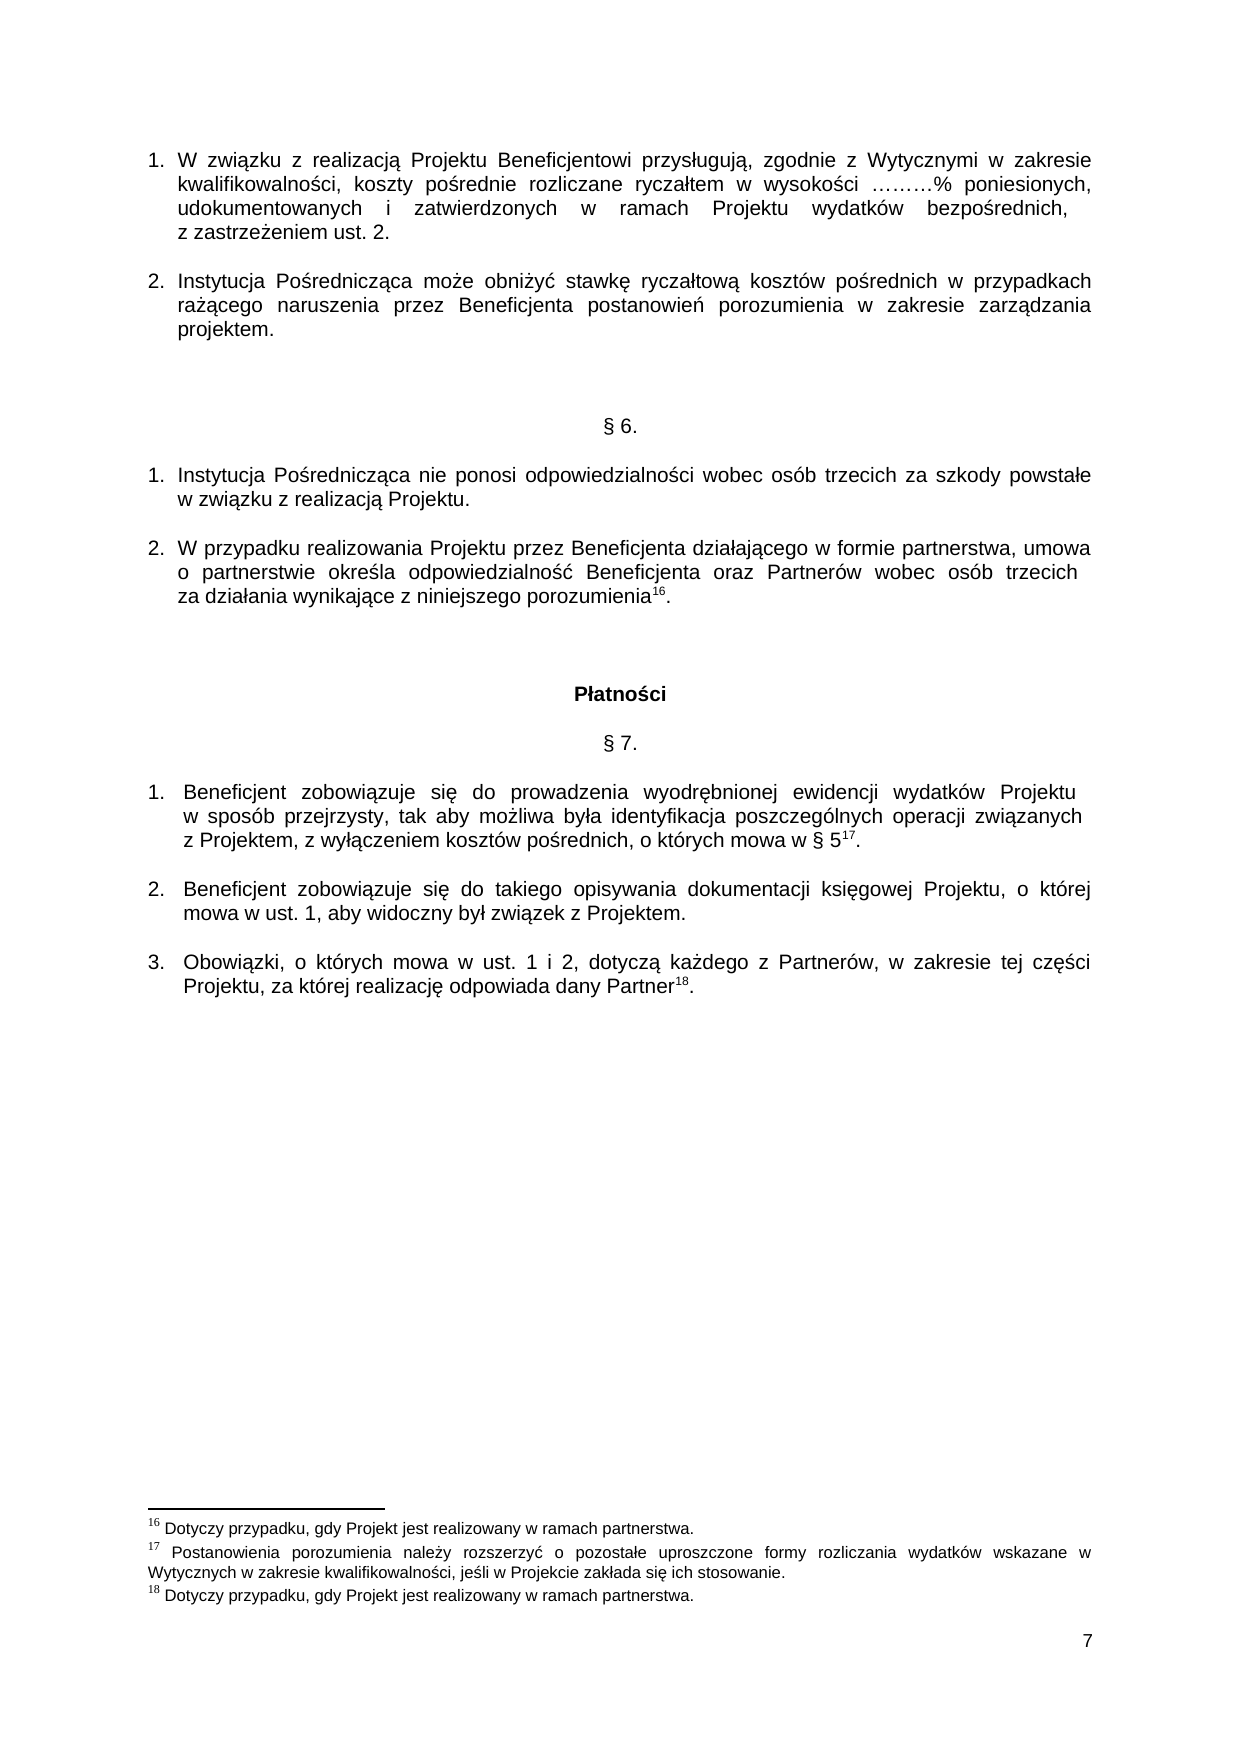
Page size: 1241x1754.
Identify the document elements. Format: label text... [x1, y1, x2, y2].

list W przypadku realizowania Projektu przez Beneficjenta działającego w formie partnerstwa, umowa o partnerstwie określa odpowiedzialność Beneficjenta oraz Partnerów wobec osób trzecich za działania wynikające z niniejszego porozumienia. [148, 536, 1092, 608]
list Obowiązki, o których mowa w ust. 1 i 2, dotyczą każdego z Partnerów, w zakresie tej części Projektu, za której realizację odpowiada dany Partner. [148, 950, 1092, 998]
text § 6. [148, 414, 1092, 438]
list Beneficjent zobowiązuje się do prowadzenia wyodrębnionej ewidencji wydatków Projektu w sposób przejrzysty, tak aby możliwa była identyfikacja poszczególnych operacji związanych z Projektem, z wyłączeniem kosztów pośrednich, o których mowa w § 5. [148, 780, 1092, 852]
text § 7. [148, 731, 1092, 755]
list Beneficjent zobowiązuje się do takiego opisywania dokumentacji księgowej Projektu, o której mowa w ust. 1, aby widoczny był związek z Projektem. [148, 877, 1092, 925]
list W związku z realizacją Projektu Beneficjentowi przysługują, zgodnie z Wytycznymi w zakresie kwalifikowalności, koszty pośrednie rozliczane ryczałtem w wysokości ………% poniesionych, udokumentowanych i zatwierdzonych w ramach Projektu wydatków bezpośrednich, z zastrzeżeniem ust. 2. [148, 148, 1092, 243]
text Płatności [148, 682, 1092, 706]
list Instytucja Pośrednicząca nie ponosi odpowiedzialności wobec osób trzecich za szkody powstałe w związku z realizacją Projektu. [148, 463, 1092, 511]
list Instytucja Pośrednicząca może obniżyć stawkę ryczałtową kosztów pośrednich w przypadkach rażącego naruszenia przez Beneficjenta postanowień porozumienia w zakresie zarządzania projektem. [148, 268, 1092, 340]
